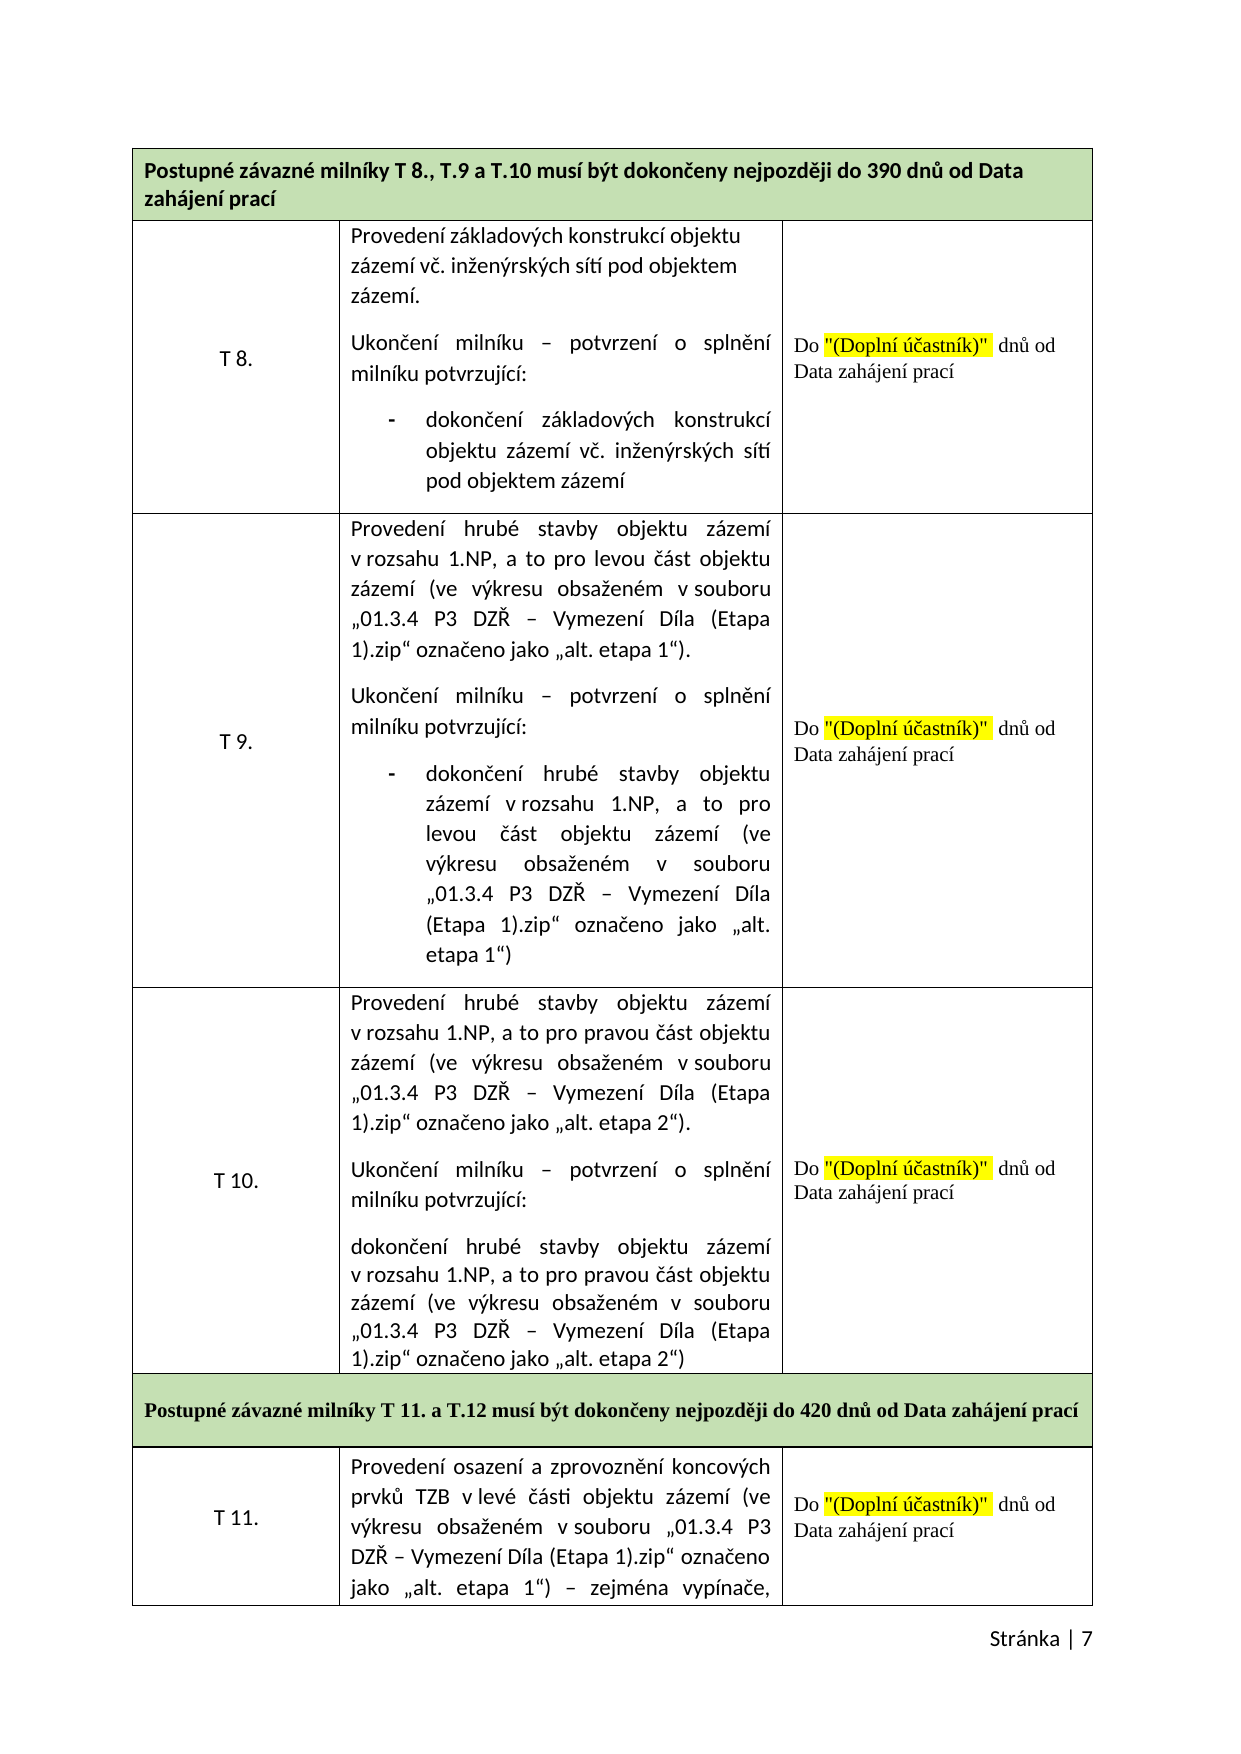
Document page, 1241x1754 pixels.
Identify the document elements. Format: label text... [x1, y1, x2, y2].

table_cell T 11. [133, 1448, 339, 1605]
table_cell Postupné závazné milníky T 8., T.9 a T.10 musí být dokončeny nejpozději do 390 dnů od Data zahájení prací [133, 149, 1092, 220]
table_cell Provedení hrubé stavby objektu zázemí v rozsahu 1.NP, a to pro levou část objektu zázemí (ve výkresu obsaženém v souboru „01.3.4 P3 DZŘ – Vymezení Díla (Etapa 1).zip“ označeno jako „alt. etapa 1“). Ukončení milníku – potvrzení o splnění milníku potvrzující: dokončení hrubé stavby objektu zázemí v rozsahu 1.NP, a to pro levou část objektu zázemí (ve výkresu obsaženém v souboru „01.3.4 P3 DZŘ – Vymezení Díla (Etapa 1).zip“ označeno jako „alt. etapa 1“) [340, 514, 782, 987]
table_cell Do dnů od Data zahájení prací [783, 514, 1092, 987]
table_cell Postupné závazné milníky T 11. a T.12 musí být dokončeny nejpozději do 420 dnů od Data zahájení prací [133, 1374, 1092, 1446]
table_cell Provedení základových konstrukcí objektu zázemí vč. inženýrských sítí pod objektem zázemí. Ukončení milníku – potvrzení o splnění milníku potvrzující: dokončení základových konstrukcí objektu zázemí vč. inženýrských sítí pod objektem zázemí [340, 221, 782, 513]
table_cell T 9. [133, 514, 339, 987]
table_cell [340, 1448, 782, 1605]
table_cell Do dnů od Data zahájení prací [783, 988, 1092, 1373]
table_cell Provedení hrubé stavby objektu zázemí v rozsahu 1.NP, a to pro pravou část objektu zázemí (ve výkresu obsaženém v souboru „01.3.4 P3 DZŘ – Vymezení Díla (Etapa 1).zip“ označeno jako „alt. etapa 2“). Ukončení milníku – potvrzení o splnění milníku potvrzující: dokončení hrubé stavby objektu zázemí v rozsahu 1.NP, a to pro pravou část objektu zázemí (ve výkresu obsaženém v souboru „01.3.4 P3 DZŘ – Vymezení Díla (Etapa 1).zip“ označeno jako „alt. etapa 2“) [340, 988, 782, 1373]
table_cell Do dnů od Data zahájení prací [783, 221, 1092, 513]
table_cell T 10. [133, 988, 339, 1373]
table_cell T 8. [133, 221, 339, 513]
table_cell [783, 1448, 1092, 1605]
